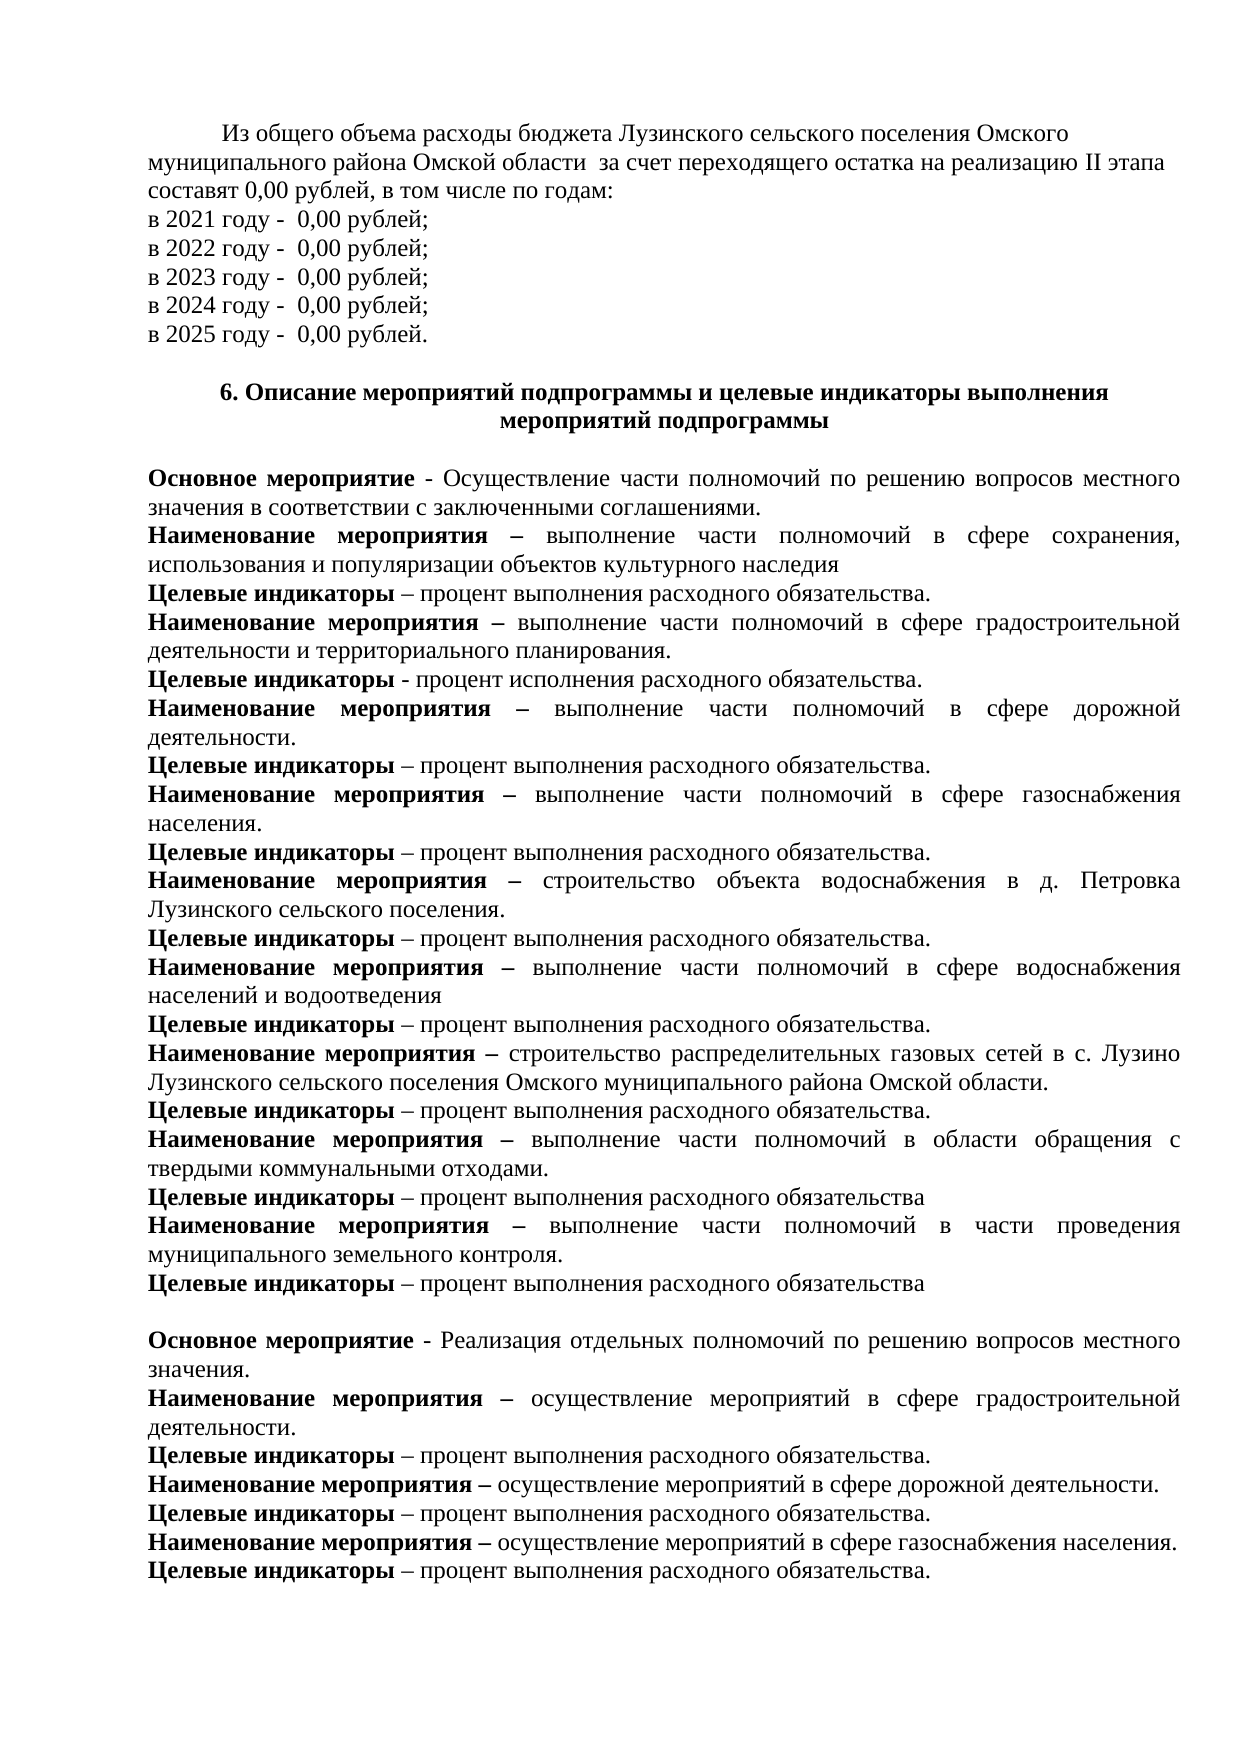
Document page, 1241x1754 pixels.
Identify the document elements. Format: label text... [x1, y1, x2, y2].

text Целевые индикаторы – процент выполнения расходного обязательства. [148, 1009, 1181, 1038]
text Наименование мероприятия – строительство распределительных газовых сетей в с. Лузино Лузинского сельского поселения Омского муниципального района Омской области. [148, 1038, 1181, 1096]
text Целевые индикаторы – процент выполнения расходного обязательства [148, 1182, 1181, 1211]
text Целевые индикаторы – процент выполнения расходного обязательства. [148, 1556, 1181, 1584]
text Целевые индикаторы – процент выполнения расходного обязательства. [148, 578, 1181, 607]
text Наименование мероприятия – строительство объекта водоснабжения в д. Петровка Лузинского сельского поселения. [148, 866, 1181, 923]
text в 2024 году - 0,00 рублей; [148, 291, 1181, 319]
text Из общего объема расходы бюджета Лузинского сельского поселения Омского муниципального района Омской области за счет переходящего остатка на реализацию II этапа составят 0,00 рублей, в том числе по годам: [148, 118, 1181, 204]
text в 2025 году - 0,00 рублей. [148, 319, 1181, 348]
text Целевые индикаторы – процент выполнения расходного обязательства. [148, 1441, 1181, 1469]
text 6. Описание мероприятий подпрограммы и целевые индикаторы выполнения мероприятий подпрограммы [148, 377, 1181, 434]
text Наименование мероприятия – осуществление мероприятий в сфере дорожной деятельности. [148, 1469, 1181, 1498]
text Наименование мероприятия – выполнение части полномочий в сфере газоснабжения населения. [148, 779, 1181, 837]
text Наименование мероприятия – осуществление мероприятий в сфере газоснабжения населения. [148, 1527, 1181, 1556]
text Целевые индикаторы – процент выполнения расходного обязательства. [148, 923, 1181, 952]
text Наименование мероприятия – выполнение части полномочий в сфере сохранения, использования и популяризации объектов культурного наследия [148, 521, 1181, 578]
text в 2021 году - 0,00 рублей; [148, 204, 1181, 233]
text Целевые индикаторы – процент выполнения расходного обязательства. [148, 837, 1181, 866]
text Наименование мероприятия – выполнение части полномочий в сфере водоснабжения населений и водоотведения [148, 952, 1181, 1009]
text Наименование мероприятия – выполнение части полномочий в сфере дорожной деятельности. [148, 693, 1181, 751]
text в 2022 году - 0,00 рублей; [148, 233, 1181, 262]
text Основное мероприятие - Осуществление части полномочий по решению вопросов местного значения в соответствии с заключенными соглашениями. [148, 463, 1181, 521]
text Наименование мероприятия – выполнение части полномочий в области обращения с твердыми коммунальными отходами. [148, 1124, 1181, 1182]
text Наименование мероприятия – осуществление мероприятий в сфере градостроительной деятельности. [148, 1383, 1181, 1441]
text Целевые индикаторы – процент выполнения расходного обязательства. [148, 751, 1181, 779]
text в 2023 году - 0,00 рублей; [148, 262, 1181, 291]
text Целевые индикаторы – процент выполнения расходного обязательства [148, 1268, 1181, 1297]
text Целевые индикаторы – процент выполнения расходного обязательства. [148, 1498, 1181, 1527]
text Наименование мероприятия – выполнение части полномочий в части проведения муниципального земельного контроля. [148, 1211, 1181, 1268]
text Целевые индикаторы – процент выполнения расходного обязательства. [148, 1096, 1181, 1124]
text Основное мероприятие - Реализация отдельных полномочий по решению вопросов местного значения. [148, 1326, 1181, 1383]
text Наименование мероприятия – выполнение части полномочий в сфере градостроительной деятельности и территориального планирования. [148, 607, 1181, 664]
text Целевые индикаторы - процент исполнения расходного обязательства. [148, 664, 1181, 693]
